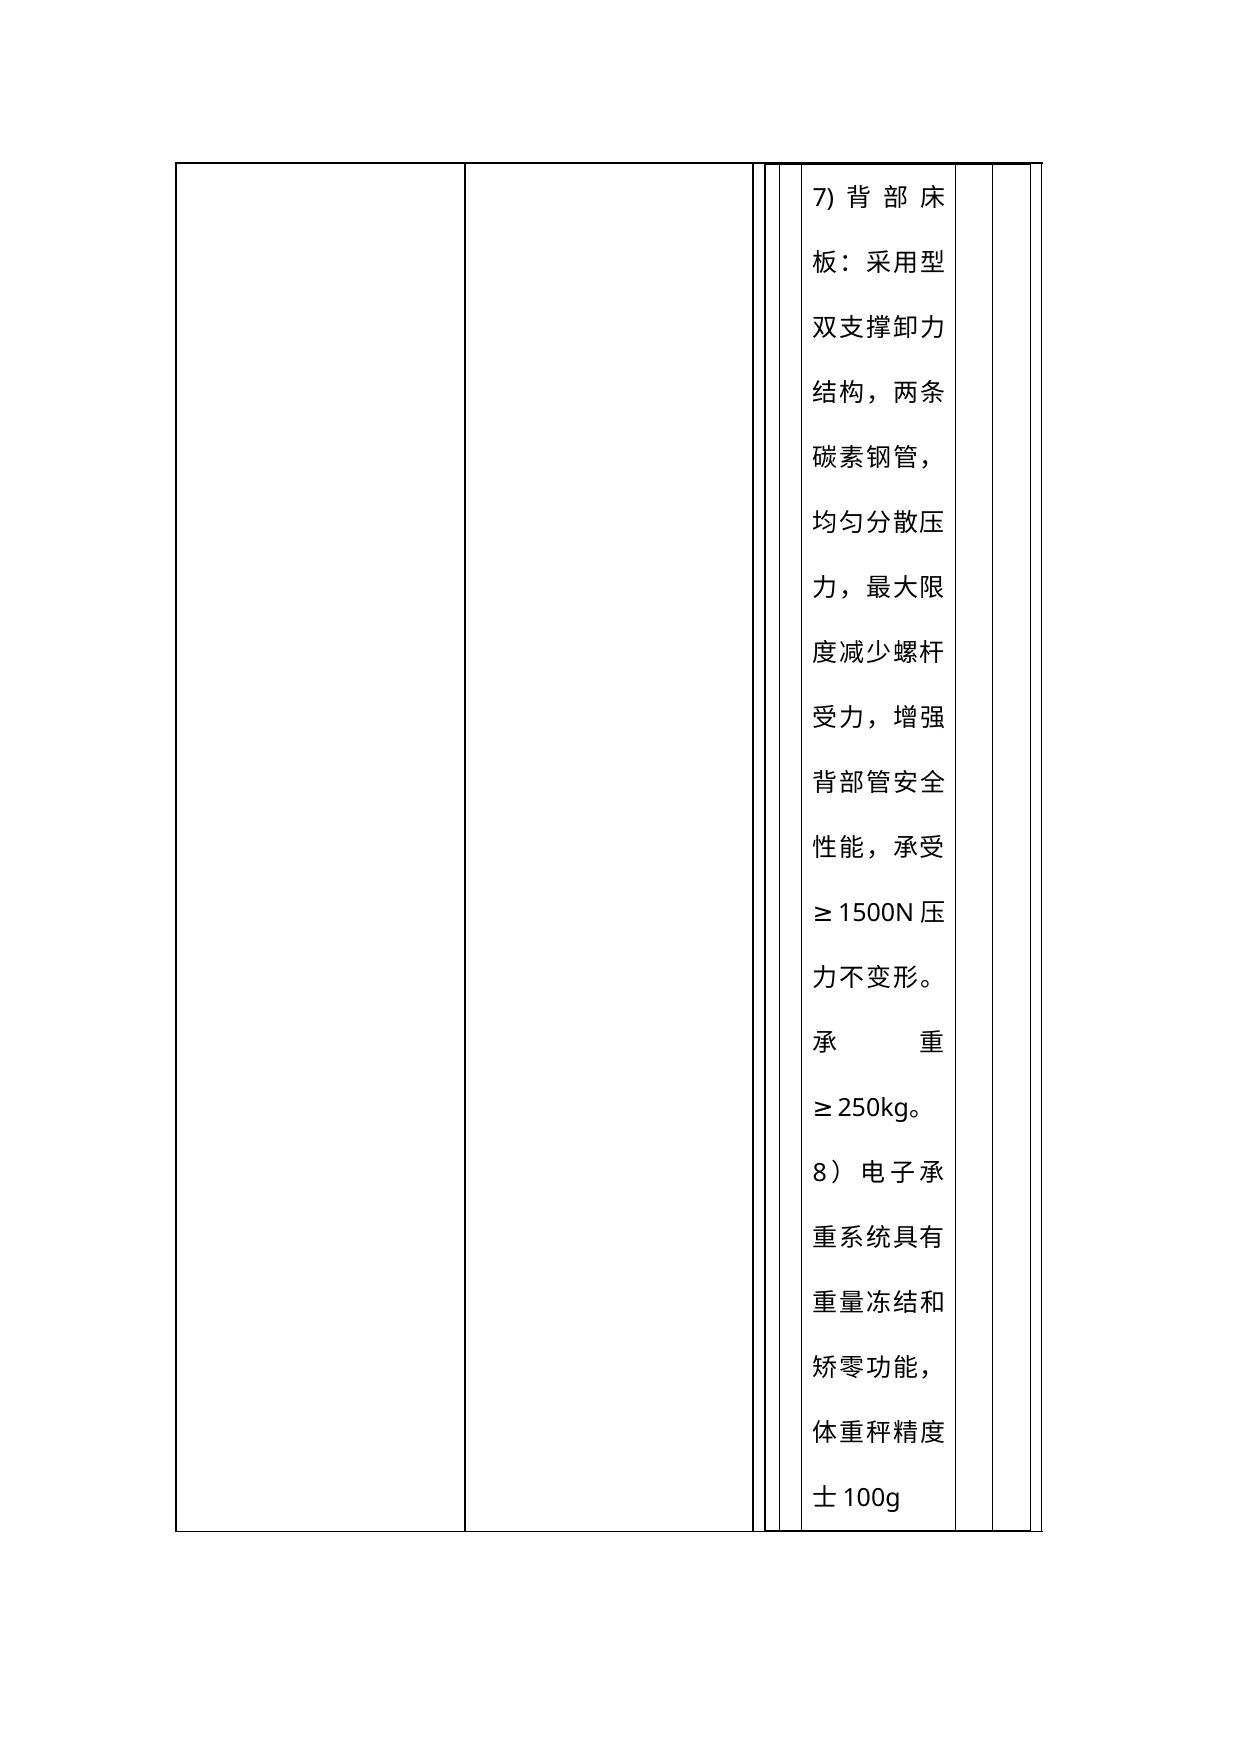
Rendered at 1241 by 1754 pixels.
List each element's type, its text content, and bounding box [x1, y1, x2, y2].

table_cell [802, 165, 955, 1530]
table_cell 1 [177, 164, 464, 1531]
table_cell [956, 165, 992, 1530]
table_cell [466, 164, 752, 1531]
table_cell [754, 164, 764, 1531]
table_cell [993, 165, 1030, 1530]
table_cell [780, 165, 801, 1530]
table_cell [766, 165, 779, 1530]
table_cell [1031, 164, 1041, 1531]
